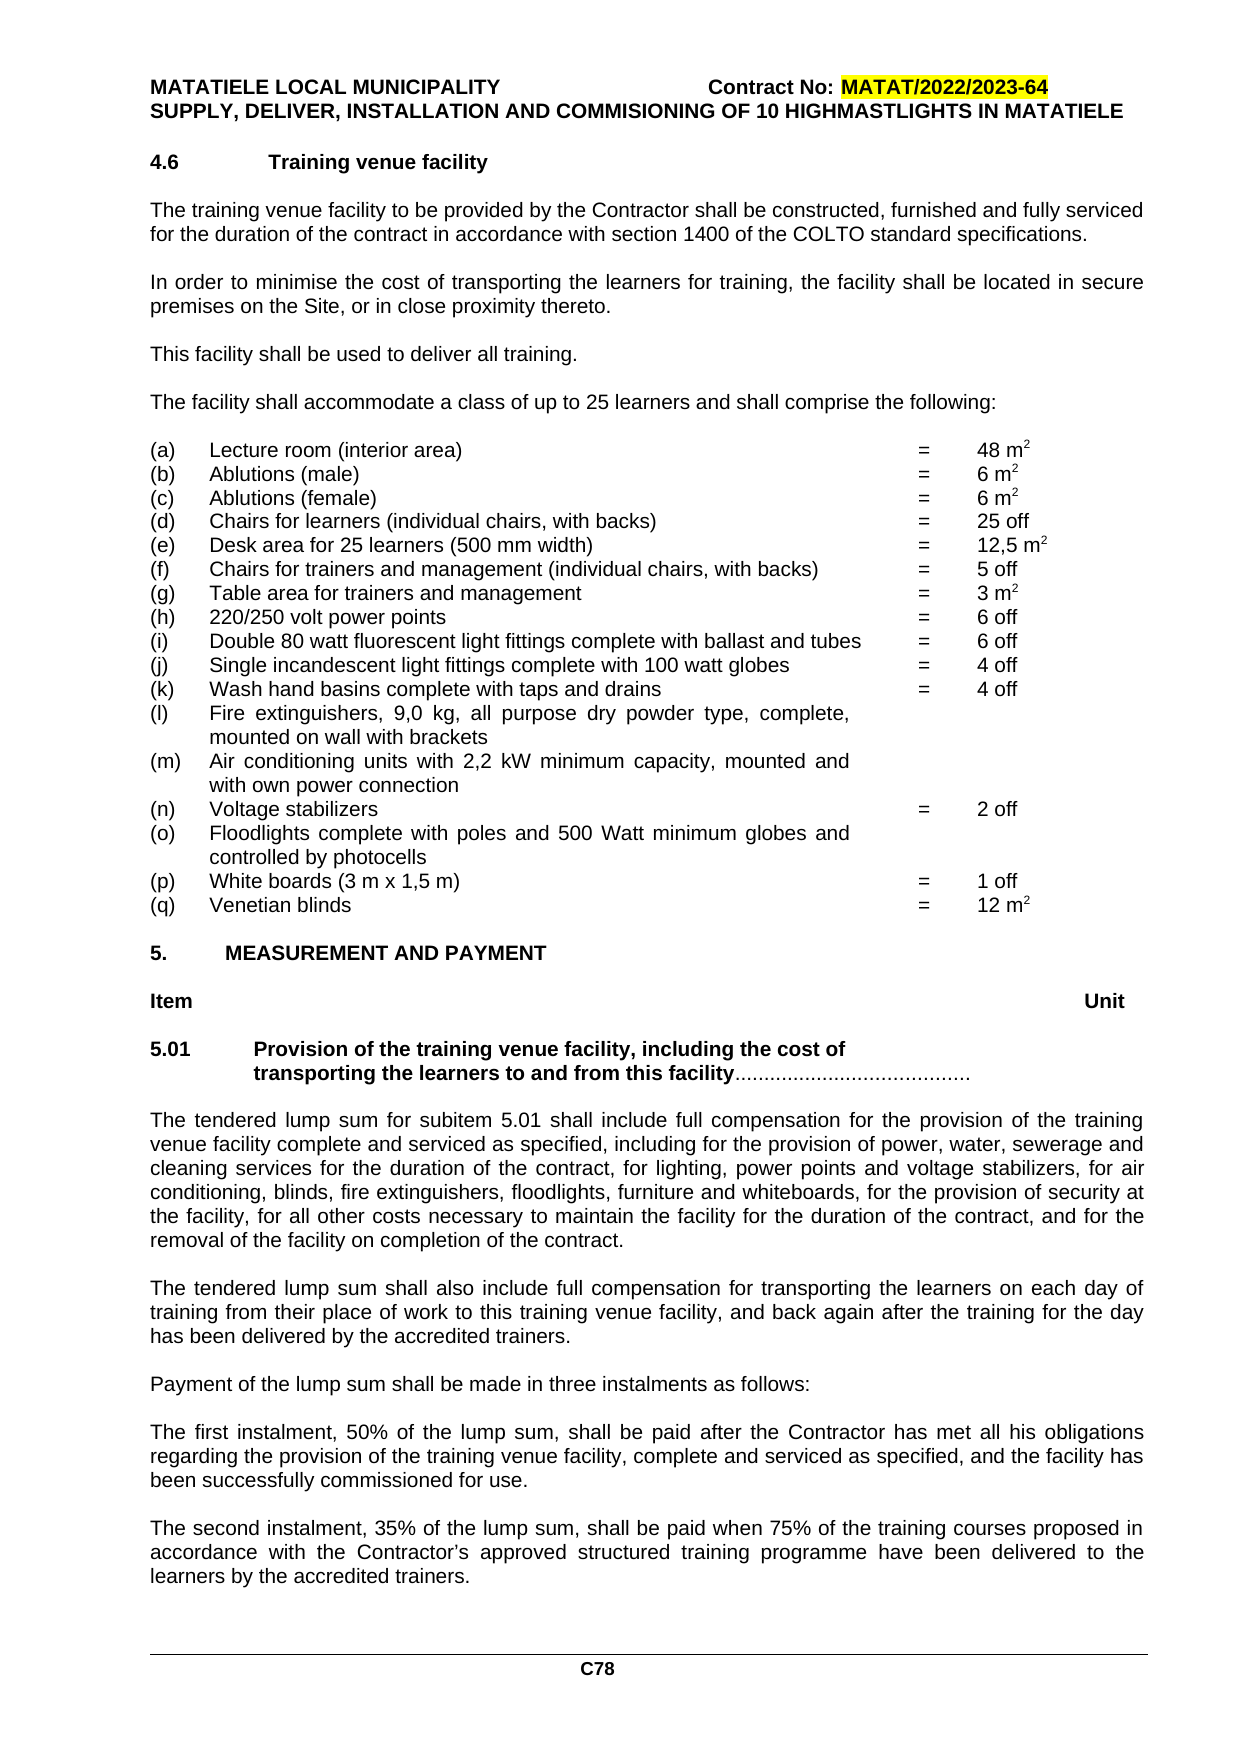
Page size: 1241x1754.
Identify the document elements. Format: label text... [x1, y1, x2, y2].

text (d) Chairs for learners (individual chairs, with backs) = 25 off [150, 509, 1146, 533]
text The training venue facility to be provided by the Contractor shall be constructed, furnished and fully serviced for the duration of the contract in accordance with section 1400 of the COLTO standard specifications. [150, 198, 1146, 246]
text 5.01 Provision of the training venue facility, including the cost of transporting the learners to and from this facility lump sum (Sum) [150, 1036, 850, 1084]
text (m) Air conditioning units with 2,2 kW minimum capacity, mounted and with own power connection = 4 off [150, 749, 850, 797]
text This facility shall be used to deliver all training. [150, 342, 1146, 366]
text Item Unit [150, 988, 1146, 1012]
text The facility shall accommodate a class of up to 25 learners and shall comprise the following: [150, 389, 1146, 413]
text (p) White boards (3 m x 1,5 m) = 1 off [150, 869, 1146, 893]
text (g) Table area for trainers and management = 3 m2 [150, 581, 1146, 605]
text 5. MEASUREMENT AND PAYMENT [150, 941, 1146, 964]
text (o) Floodlights complete with poles and 500 Watt minimum globes and controlled by photocells = 2 off [150, 821, 850, 869]
text The second instalment, 35% of the lump sum, shall be paid when 75% of the training courses proposed in accordance with the Contractor’s approved structured training programme have been delivered to the learners by the accredited trainers. [150, 1516, 1146, 1587]
text 4.6 Training venue facility [150, 150, 1146, 174]
text (c) Ablutions (female) = 6 m2 [150, 485, 1146, 509]
text (i) Double 80 watt fluorescent light fittings complete with ballast and tubes = 6 off [150, 629, 1146, 653]
text (a) Lecture room (interior area) = 48 m2 [150, 437, 1146, 461]
text Payment of the lump sum shall be made in three instalments as follows: [150, 1372, 1146, 1396]
text (n) Voltage stabilizers = 2 off [150, 797, 1146, 821]
text (h) 220/250 volt power points = 6 off [150, 605, 1146, 629]
text (f) Chairs for trainers and management (individual chairs, with backs) = 5 off [150, 557, 1146, 581]
text (j) Single incandescent light fittings complete with 100 watt globes = 4 off [150, 653, 1146, 677]
text (e) Desk area for 25 learners (500 mm width) = 12,5 m2 [150, 533, 1146, 557]
text (q) Venetian blinds = 12 m2 [150, 893, 1146, 917]
text (b) Ablutions (male) = 6 m2 [150, 461, 1146, 485]
text (l) Fire extinguishers, 9,0 kg, all purpose dry powder type, complete, mounted on wall with brackets = 2 off [150, 701, 850, 749]
text The tendered lump sum for subitem 5.01 shall include full compensation for the provision of the training venue facility complete and serviced as specified, including for the provision of power, water, sewerage and cleaning services for the duration of the contract, for lighting, power points and voltage stabilizers, for air conditioning, blinds, fire extinguishers, floodlights, furniture and whiteboards, for the provision of security at the facility, for all other costs necessary to maintain the facility for the duration of the contract, and for the removal of the facility on completion of the contract. [150, 1108, 1146, 1252]
text (k) Wash hand basins complete with taps and drains = 4 off [150, 677, 1146, 701]
text The first instalment, 50% of the lump sum, shall be paid after the Contractor has met all his obligations regarding the provision of the training venue facility, complete and serviced as specified, and the facility has been successfully commissioned for use. [150, 1420, 1146, 1492]
text The tendered lump sum shall also include full compensation for transporting the learners on each day of training from their place of work to this training venue facility, and back again after the training for the day has been delivered by the accredited trainers. [150, 1276, 1146, 1348]
text In order to minimise the cost of transporting the learners for training, the facility shall be located in secure premises on the Site, or in close proximity thereto. [150, 270, 1146, 318]
